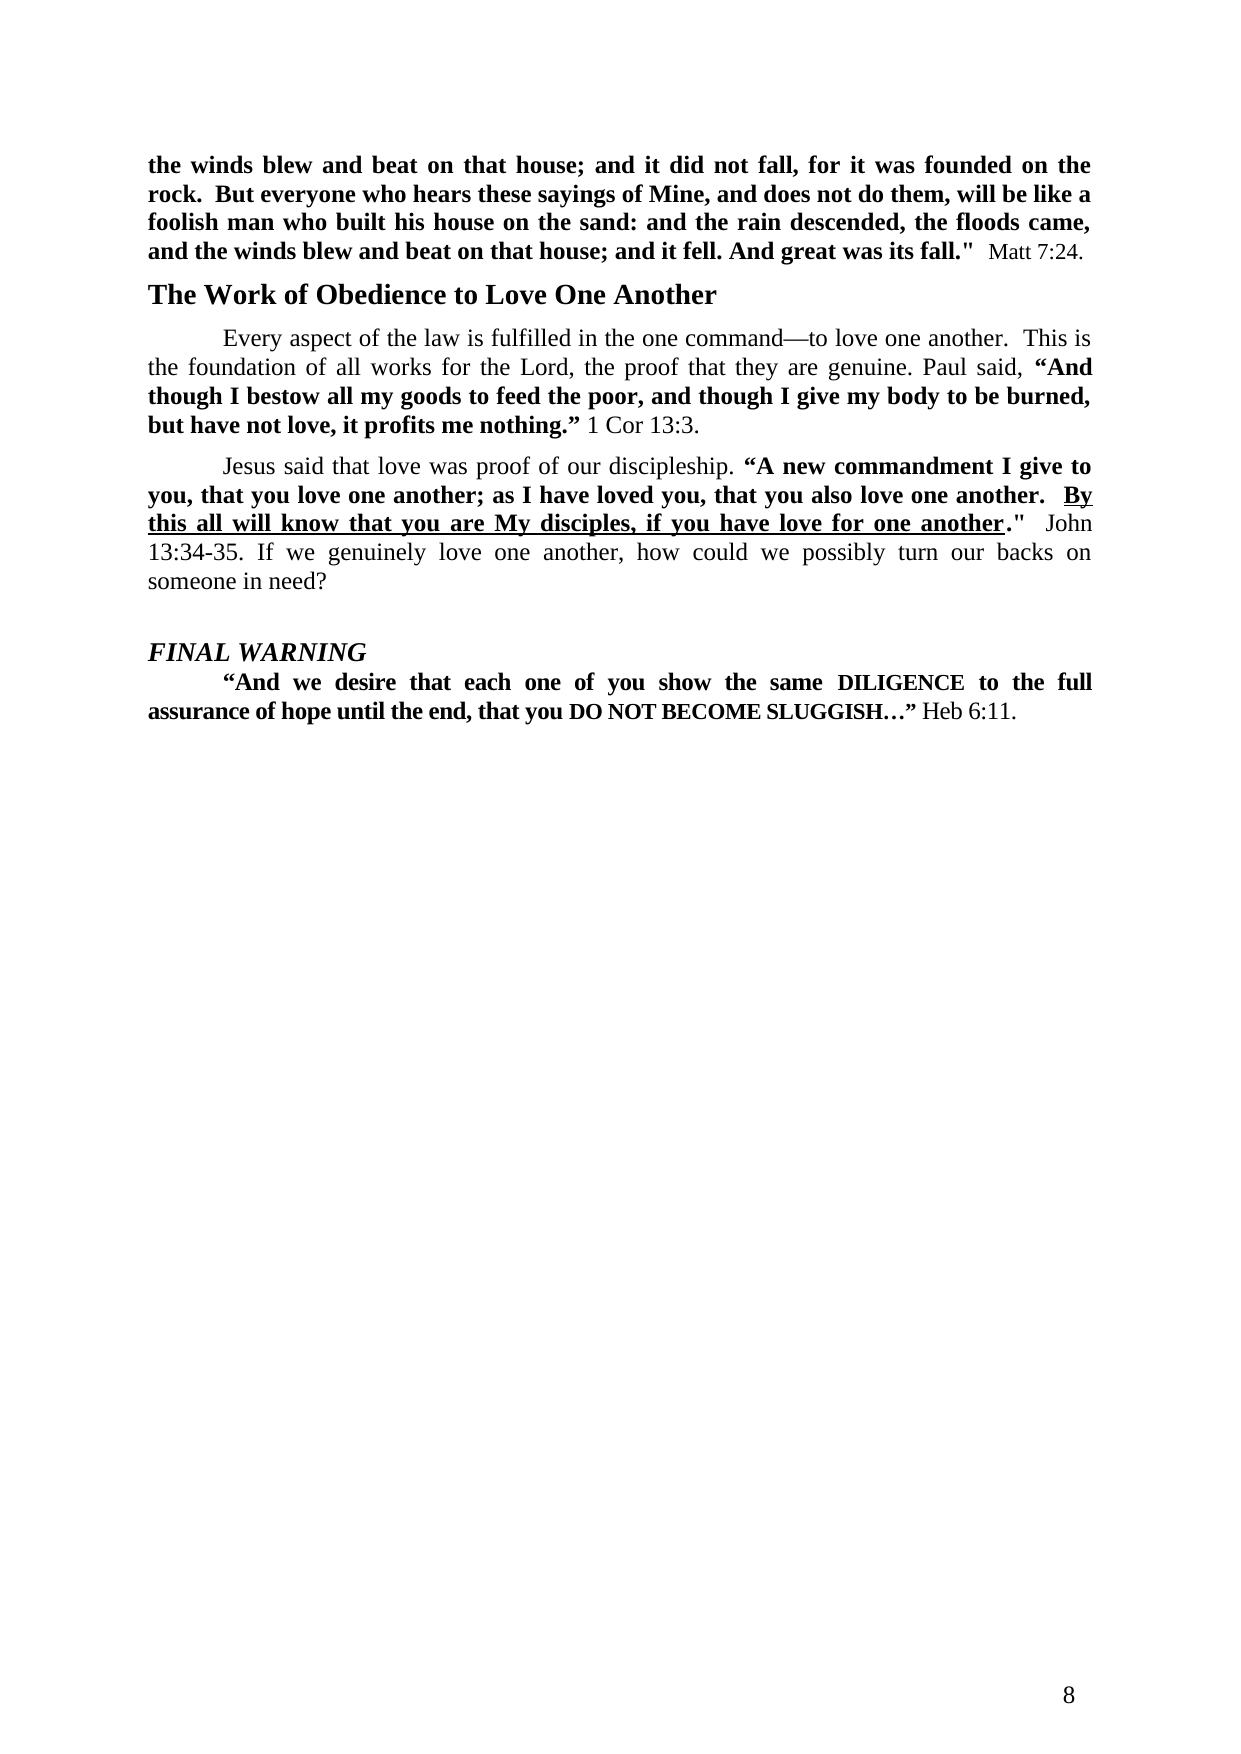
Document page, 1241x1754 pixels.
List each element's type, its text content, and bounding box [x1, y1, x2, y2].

text Jesus said that love was proof of our discipleship. “A new commandment I give to you, that you love one another; as I have loved you, that you also love one another. By this all will know that you are My disciples, if you have love for one another." John 13:34-35. If we genuinely love one another, how could we possibly turn our backs on someone in need? [148, 451, 1092, 595]
subtitle The Work of Obedience to Love One Another [148, 277, 1092, 311]
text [148, 150, 1092, 265]
text “And we desire that each one of you show the same diligence to the full assurance of hope until the end, that you do not become sluggish…” Heb 6:11. [148, 667, 1092, 725]
text Every aspect of the law is fulfilled in the one command—to love one another. This is the foundation of all works for the Lord, the proof that they are genuine. Paul said, “And though I bestow all my goods to feed the poor, and though I give my body to be burned, but have not love, it profits me nothing.” 1 Cor 13:3. [148, 323, 1092, 438]
subtitle FINAL WARNING [148, 636, 1092, 667]
